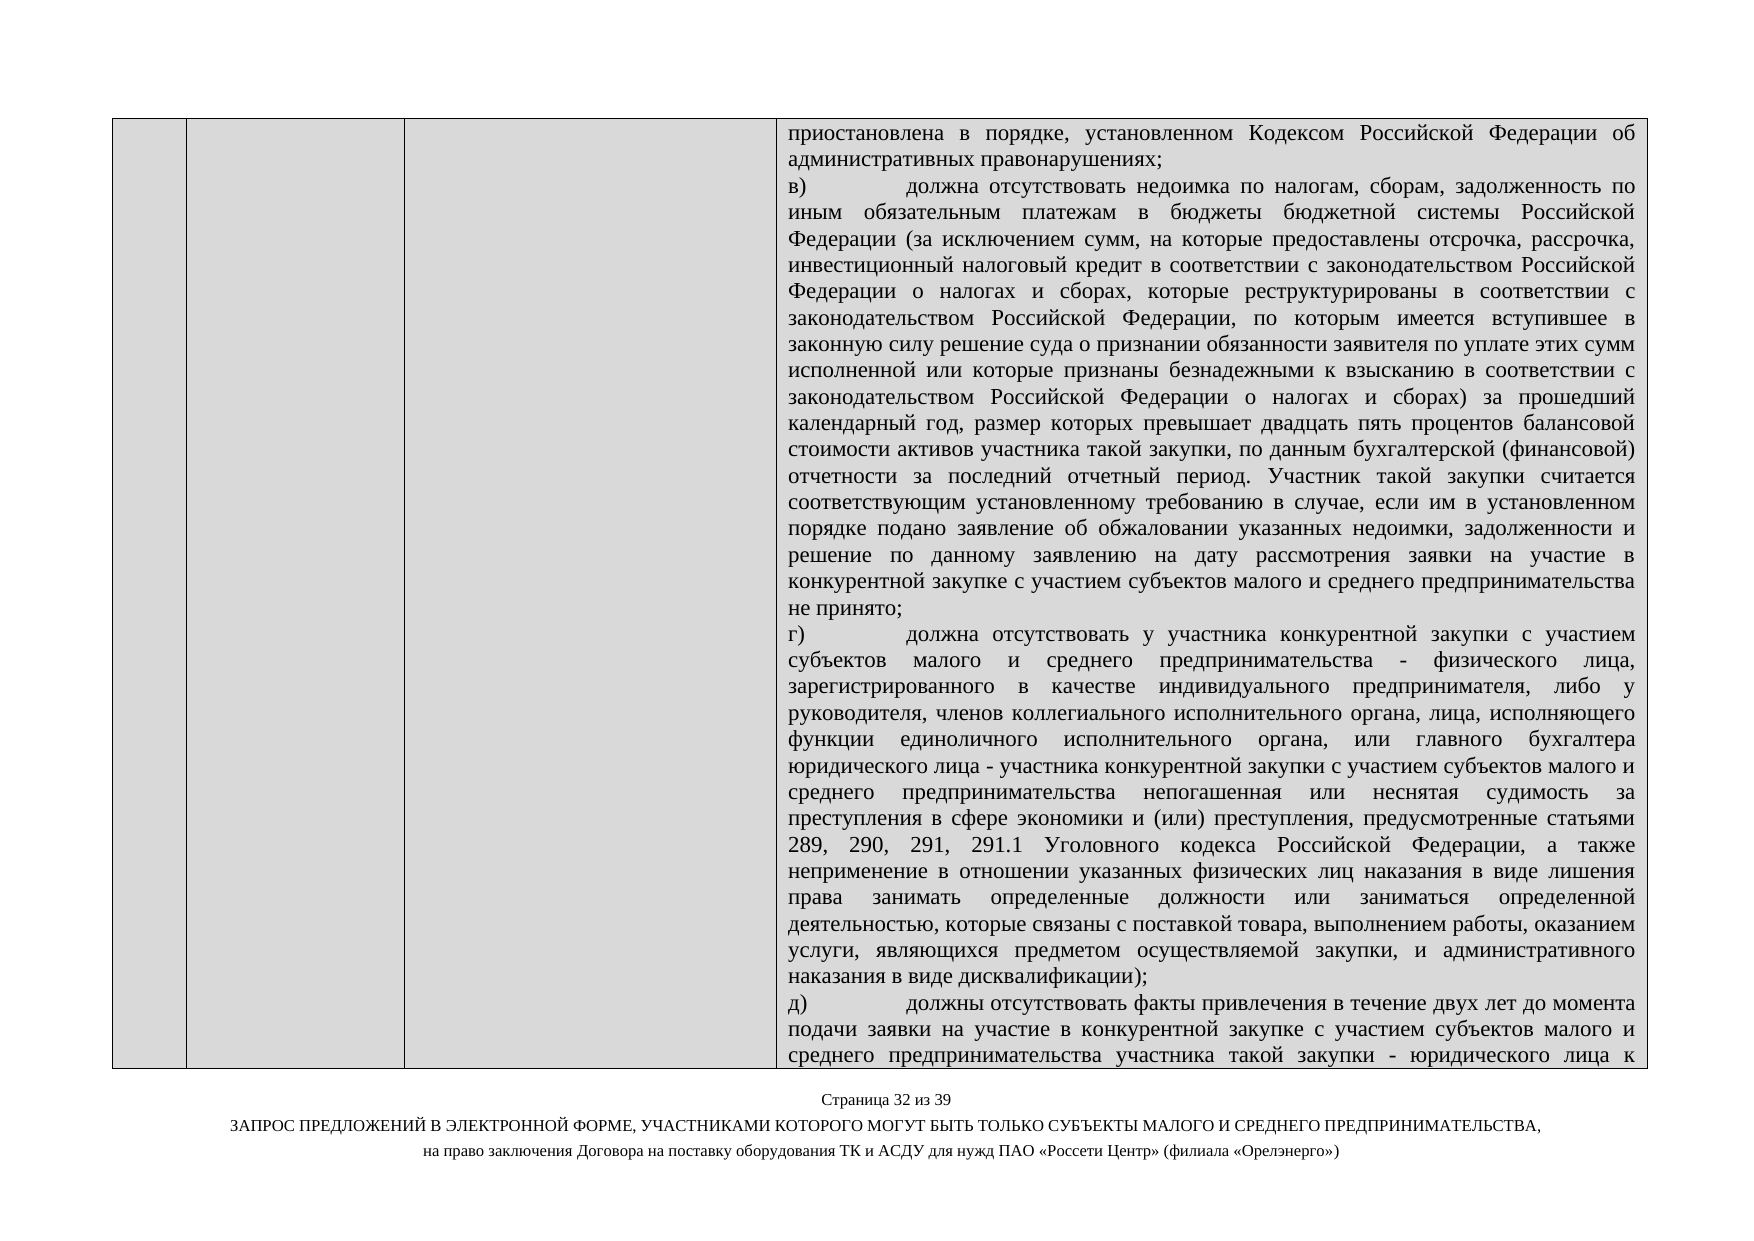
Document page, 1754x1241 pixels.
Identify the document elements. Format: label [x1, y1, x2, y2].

table_cell [187, 119, 404, 1068]
table_cell [113, 119, 186, 1068]
table_cell [405, 119, 776, 1068]
table_cell [777, 119, 1647, 1068]
